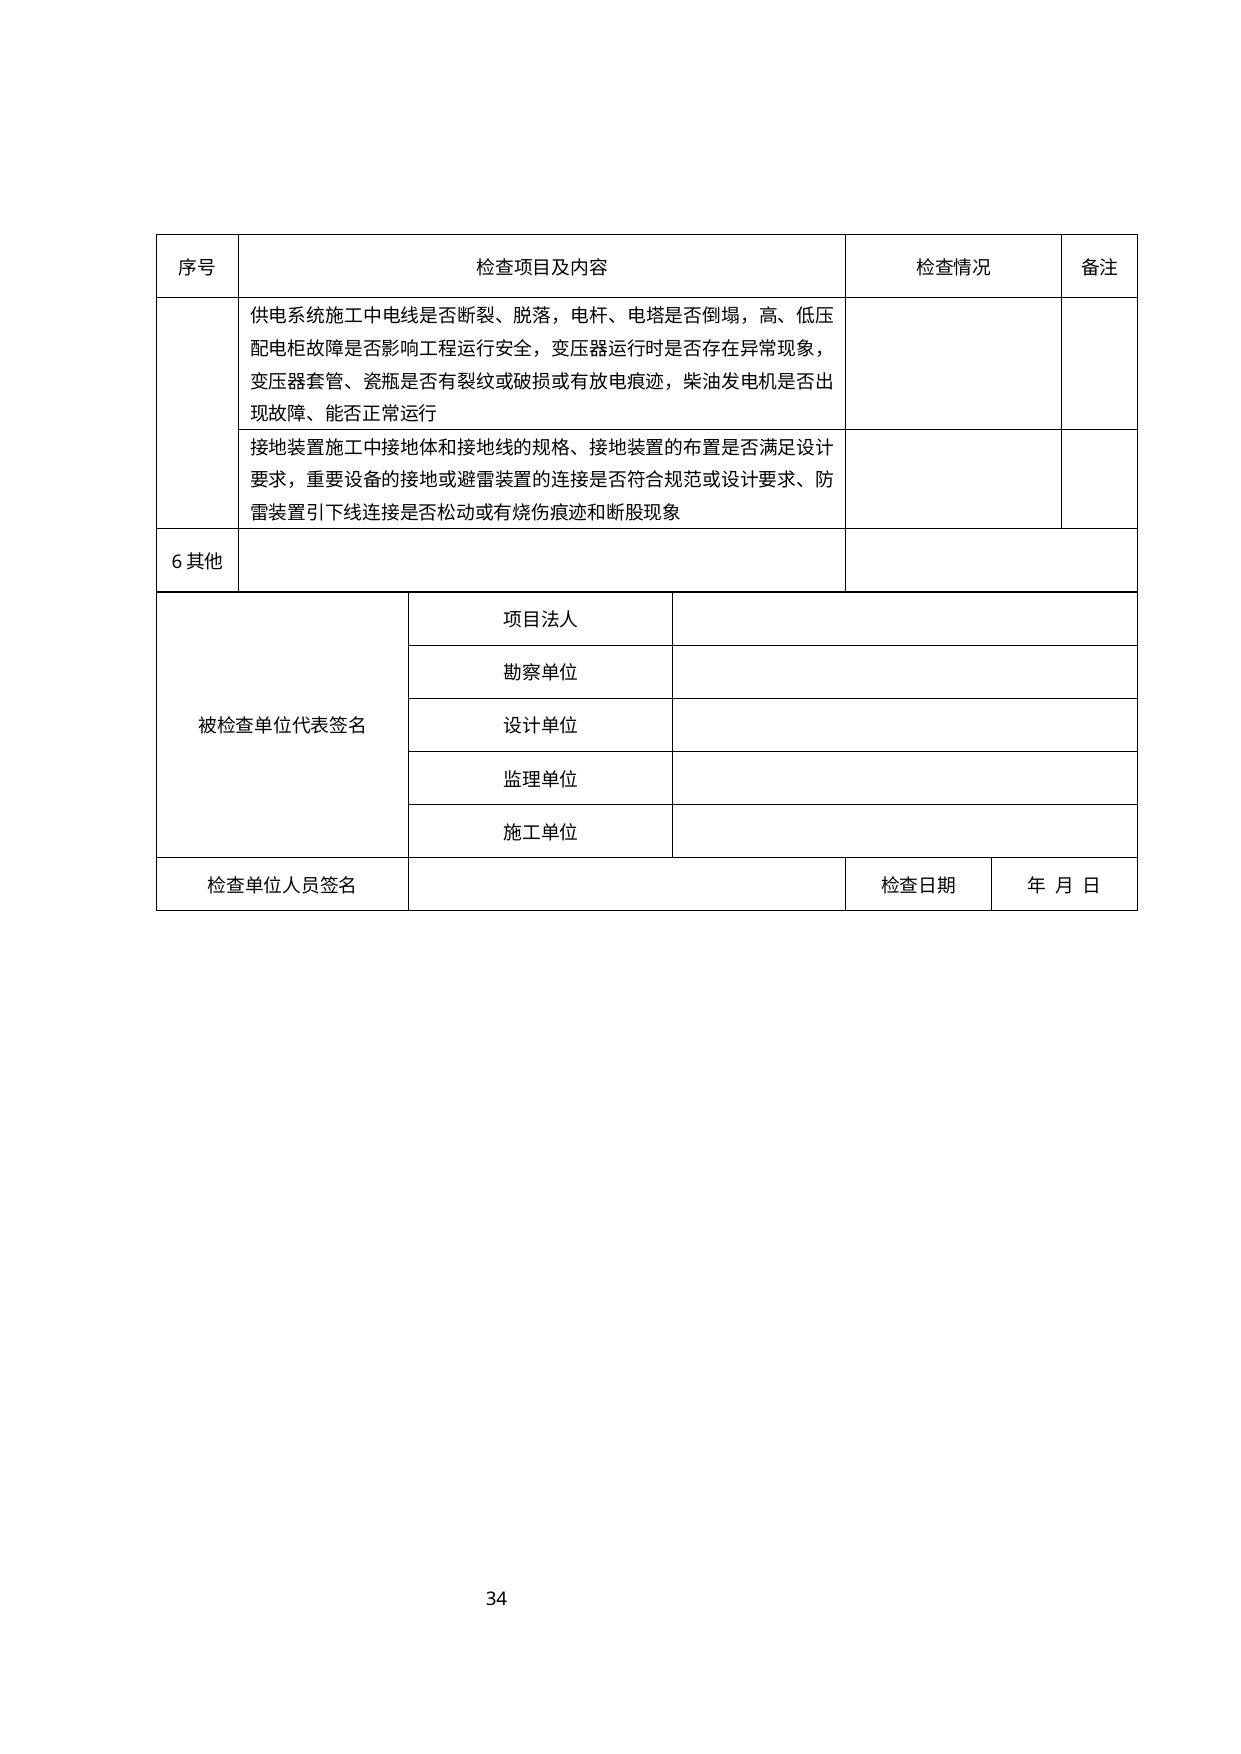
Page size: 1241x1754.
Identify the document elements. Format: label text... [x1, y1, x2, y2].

table_cell [239, 529, 845, 591]
table_header 检查项目及内容 [239, 235, 845, 297]
table_cell 供电系统施工中电线是否断裂、脱落，电杆、电塔是否倒塌，高、低压配电柜故障是否影响工程运行安全，变压器运行时是否存在异常现象，变压器套管、瓷瓶是否有裂纹或破损或有放电痕迹，柴油发电机是否出现故障、能否正常运行 [239, 298, 845, 429]
table_cell [673, 752, 1137, 804]
table_header 检查情况 [846, 235, 1061, 297]
table_cell [673, 593, 1137, 644]
table_cell 检查单位人员签名 [157, 858, 408, 910]
table_cell 设计单位 [409, 699, 672, 751]
table_cell 施工单位 [409, 805, 672, 857]
table_header 备注 [1062, 235, 1137, 297]
table_cell [673, 805, 1137, 857]
table_cell 接地装置施工中接地体和接地线的规格、接地装置的布置是否满足设计要求，重要设备的接地或避雷装置的连接是否符合规范或设计要求、防雷装置引下线连接是否松动或有烧伤痕迹和断股现象 [239, 430, 845, 528]
table_cell 监理单位 [409, 752, 672, 804]
table_header 序号 [157, 235, 238, 297]
table_cell [1062, 298, 1137, 429]
table_cell [846, 298, 1061, 429]
table_cell [846, 529, 1137, 591]
table_cell 勘察单位 [409, 646, 672, 698]
table_cell [1062, 430, 1137, 528]
table_cell 年 月 日 [992, 858, 1137, 910]
table_cell 6其他 [157, 529, 238, 591]
table_cell 被检查单位代表签名 [157, 593, 408, 857]
table_cell [673, 699, 1137, 751]
table_cell 检查日期 [846, 858, 991, 910]
table_cell [846, 430, 1061, 528]
table_cell [673, 646, 1137, 698]
table_cell [409, 858, 845, 910]
table_cell 项目法人 [409, 593, 672, 644]
